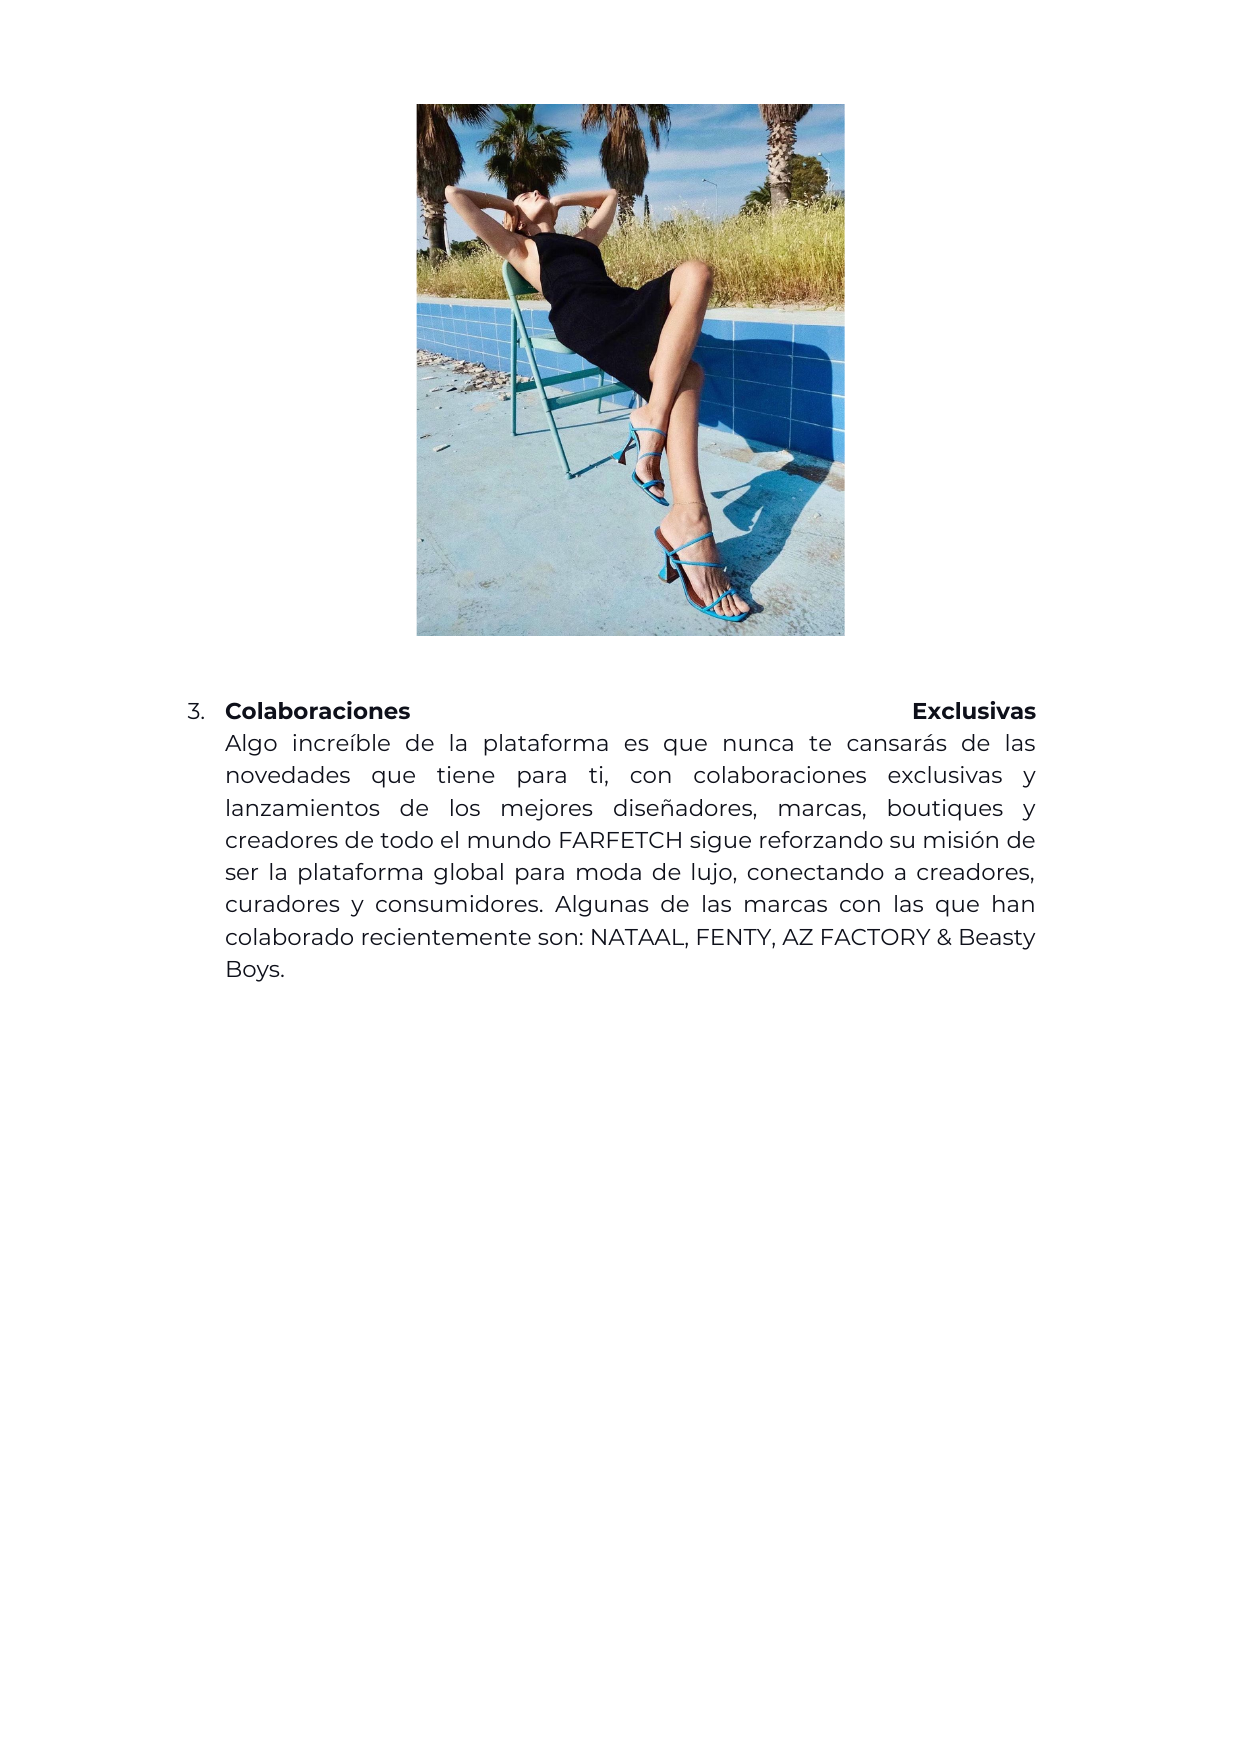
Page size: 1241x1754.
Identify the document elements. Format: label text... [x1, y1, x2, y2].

picture [416, 104, 845, 636]
list Colaboraciones Exclusivas Algo increíble de la plataforma es que nunca te cansarás de las novedades que tiene para ti, con colaboraciones exclusivas y lanzamientos de los mejores diseñadores, marcas, boutiques y creadores de todo el mundo FARFETCH sigue reforzando su misión de ser la plataforma global para moda de lujo, conectando a creadores, curadores y consumidores. Algunas de las marcas con las que han colaborado recientemente son: NATAAL, FENTY, AZ FACTORY & Beasty Boys. [187, 697, 1036, 983]
